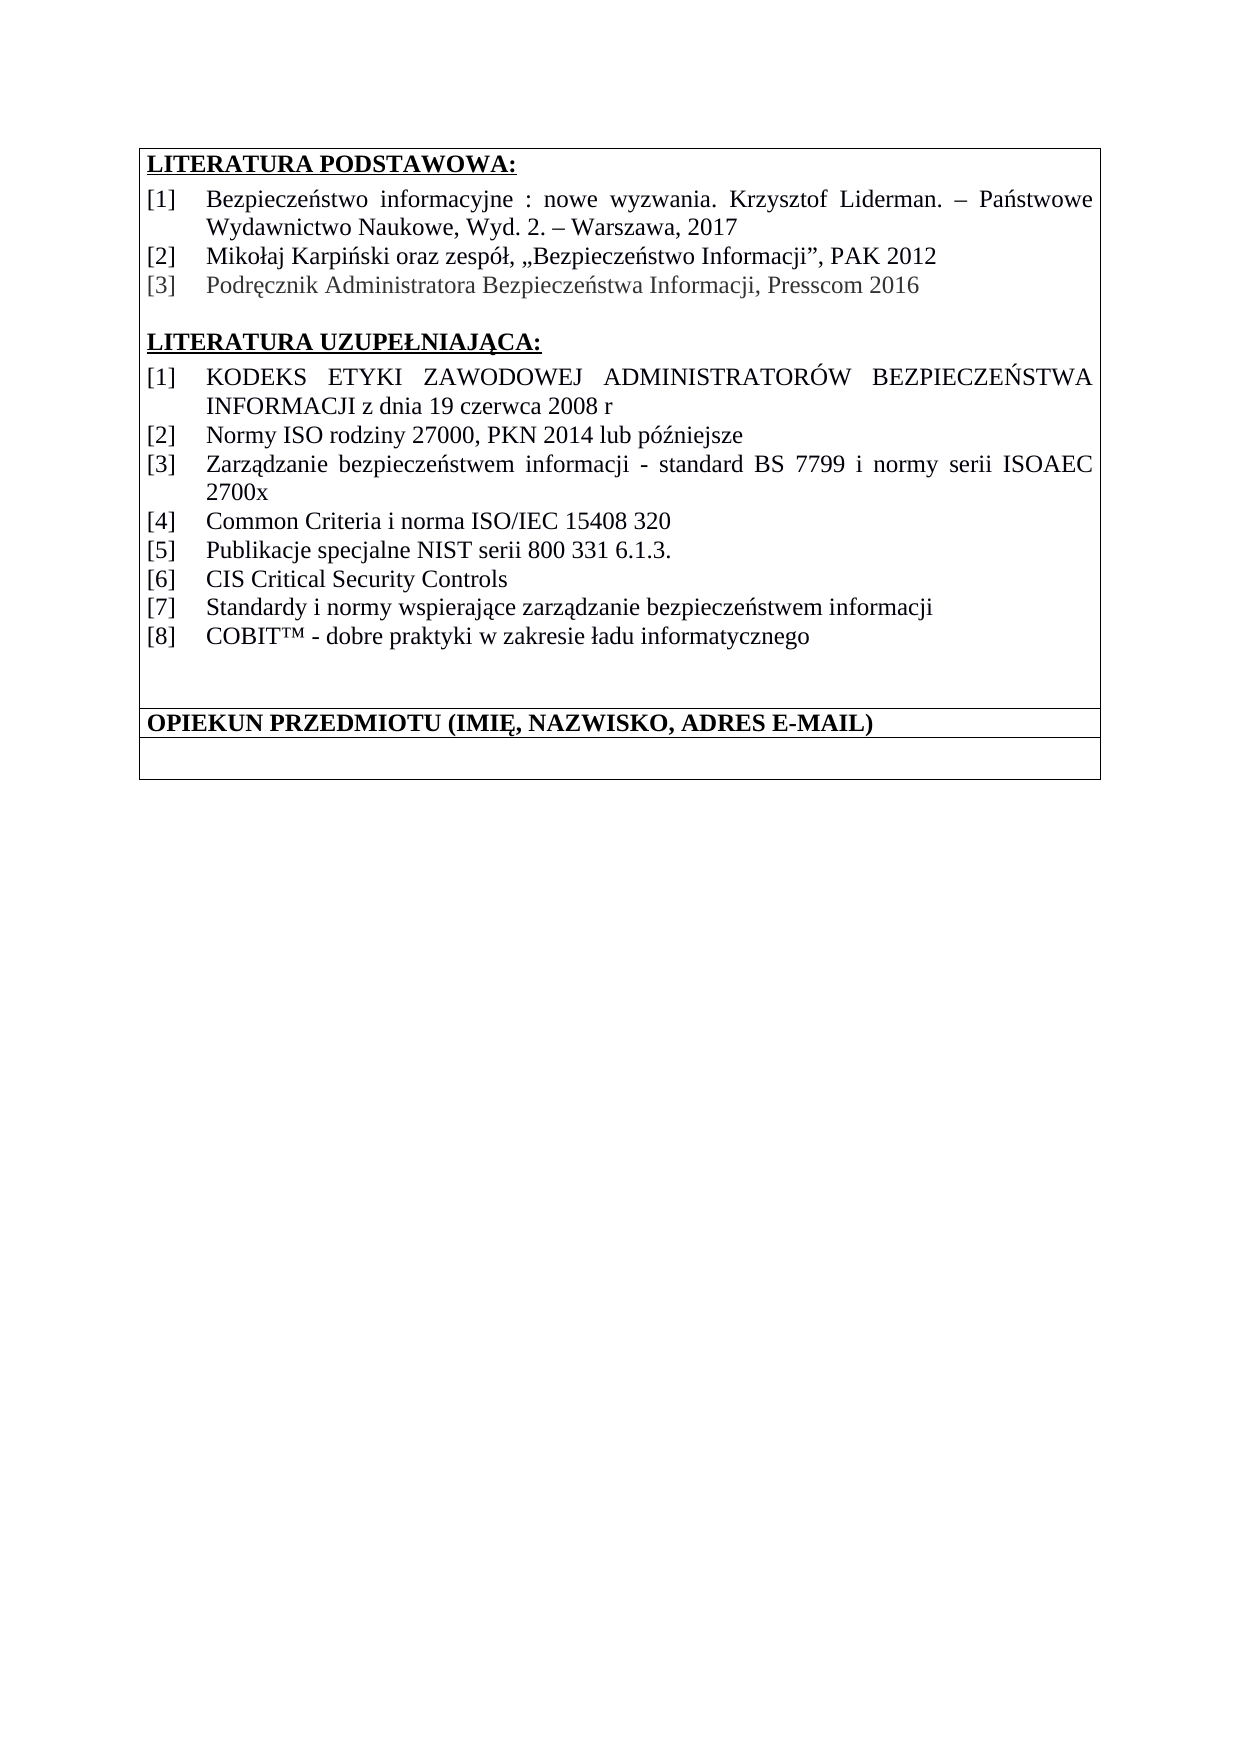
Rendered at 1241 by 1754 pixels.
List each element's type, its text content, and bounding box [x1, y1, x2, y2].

table_cell [140, 738, 1100, 779]
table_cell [140, 149, 1100, 707]
table_cell OPIEKUN PRZEDMIOTU (IMIĘ, NAZWISKO, ADRES E-MAIL) [140, 709, 1100, 737]
